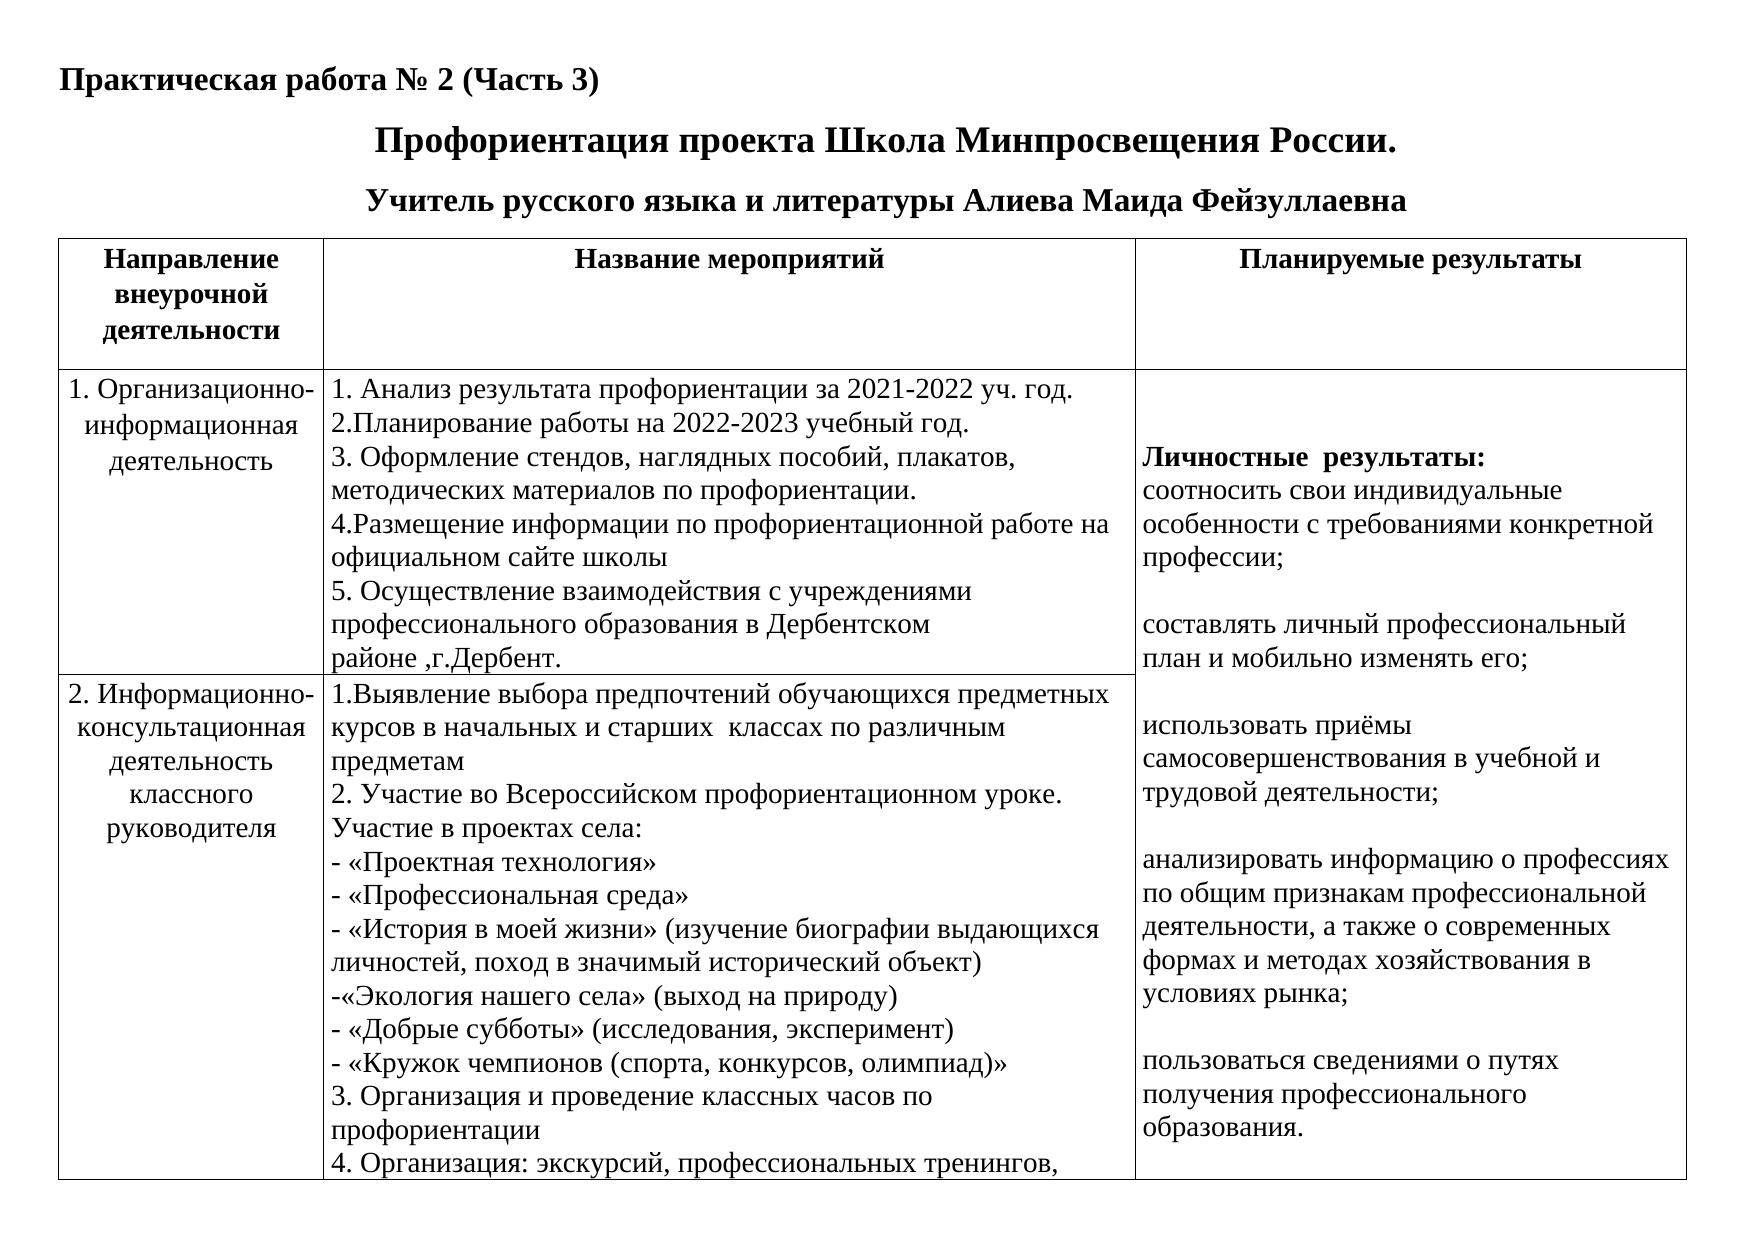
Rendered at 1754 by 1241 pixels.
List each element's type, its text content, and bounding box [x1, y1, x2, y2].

table_header Название мероприятий [324, 239, 1135, 369]
table_cell 1. Анализ результата профориентации за 2021-2022 уч. год. 2.Планирование работы на 2022-2023 учебный год. 3. Оформление стендов, наглядных пособий, плакатов, методических материалов по профориентации. 4.Размещение информации по профориентационной работе на официальном сайте школы 5. Осуществление взаимодействия с учреждениями профессионального образования в Дербентском районе ,г.Дербент. [324, 370, 1135, 673]
table_header Планируемые результаты [1136, 239, 1686, 369]
table_header Направление внеурочной деятельности [59, 239, 323, 369]
table_cell Личностные результаты: соотносить свои индивидуальные особенности с требованиями конкретной профессии; составлять личный профессиональный план и мобильно изменять его; использовать приёмы самосовершенствования в учебной и трудовой деятельности; анализировать информацию о профессиях по общим признакам профессиональной деятельности, а также о современных формах и методах хозяйствования в условиях рынка; пользоваться сведениями о путях получения профессионального образования. Метапредметные результаты: -развить самостоятельность; -оценить собственные возможности, способствует овладению учащимися умениями получать из разнообразных источников и критически осмысливать социальную информацию; -систематизировать, анализировать полученные данные; -освоить способы познавательной, коммуникативной, практической деятельности, необходимых для участия в жизни гражданского общества и правового государства. Предметные результаты: - значение профессионального самоопределения, требования к составлению личного профессионального плана; - правила выбора профессии; - понятие о профессиях и о профессиональной деятельности; - понятие об интересах, мотивах и ценностях профессионального труда, а так же психофизиологических и психологических ресурсах личности в связи с выбором профессии: понятие о темпераменте, ведущих отношениях личности, эмоционально-волевой сфере, интеллектуальных способностях, стилях общения; - значение творческого потенциала человека, карьеры; - о смысле и значении труда в жизни человека и общества; - о современных формах и методах организации труда; - о сущности хозяйственного механизма в условиях рыночных отношений; - о предпринимательстве; - о рынке труда. [1136, 370, 1686, 1179]
table_cell 1. Организационно-информационная деятельность [59, 370, 323, 673]
text Учитель русского языка и литературы Алиева Маида Фейзуллаевна [59, 180, 1713, 219]
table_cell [324, 675, 1135, 1179]
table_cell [59, 675, 323, 1179]
text Профориентация проекта Школа Минпросвещения России. [59, 117, 1713, 160]
text Практическая работа № 2 (Часть 3) [59, 59, 1713, 97]
